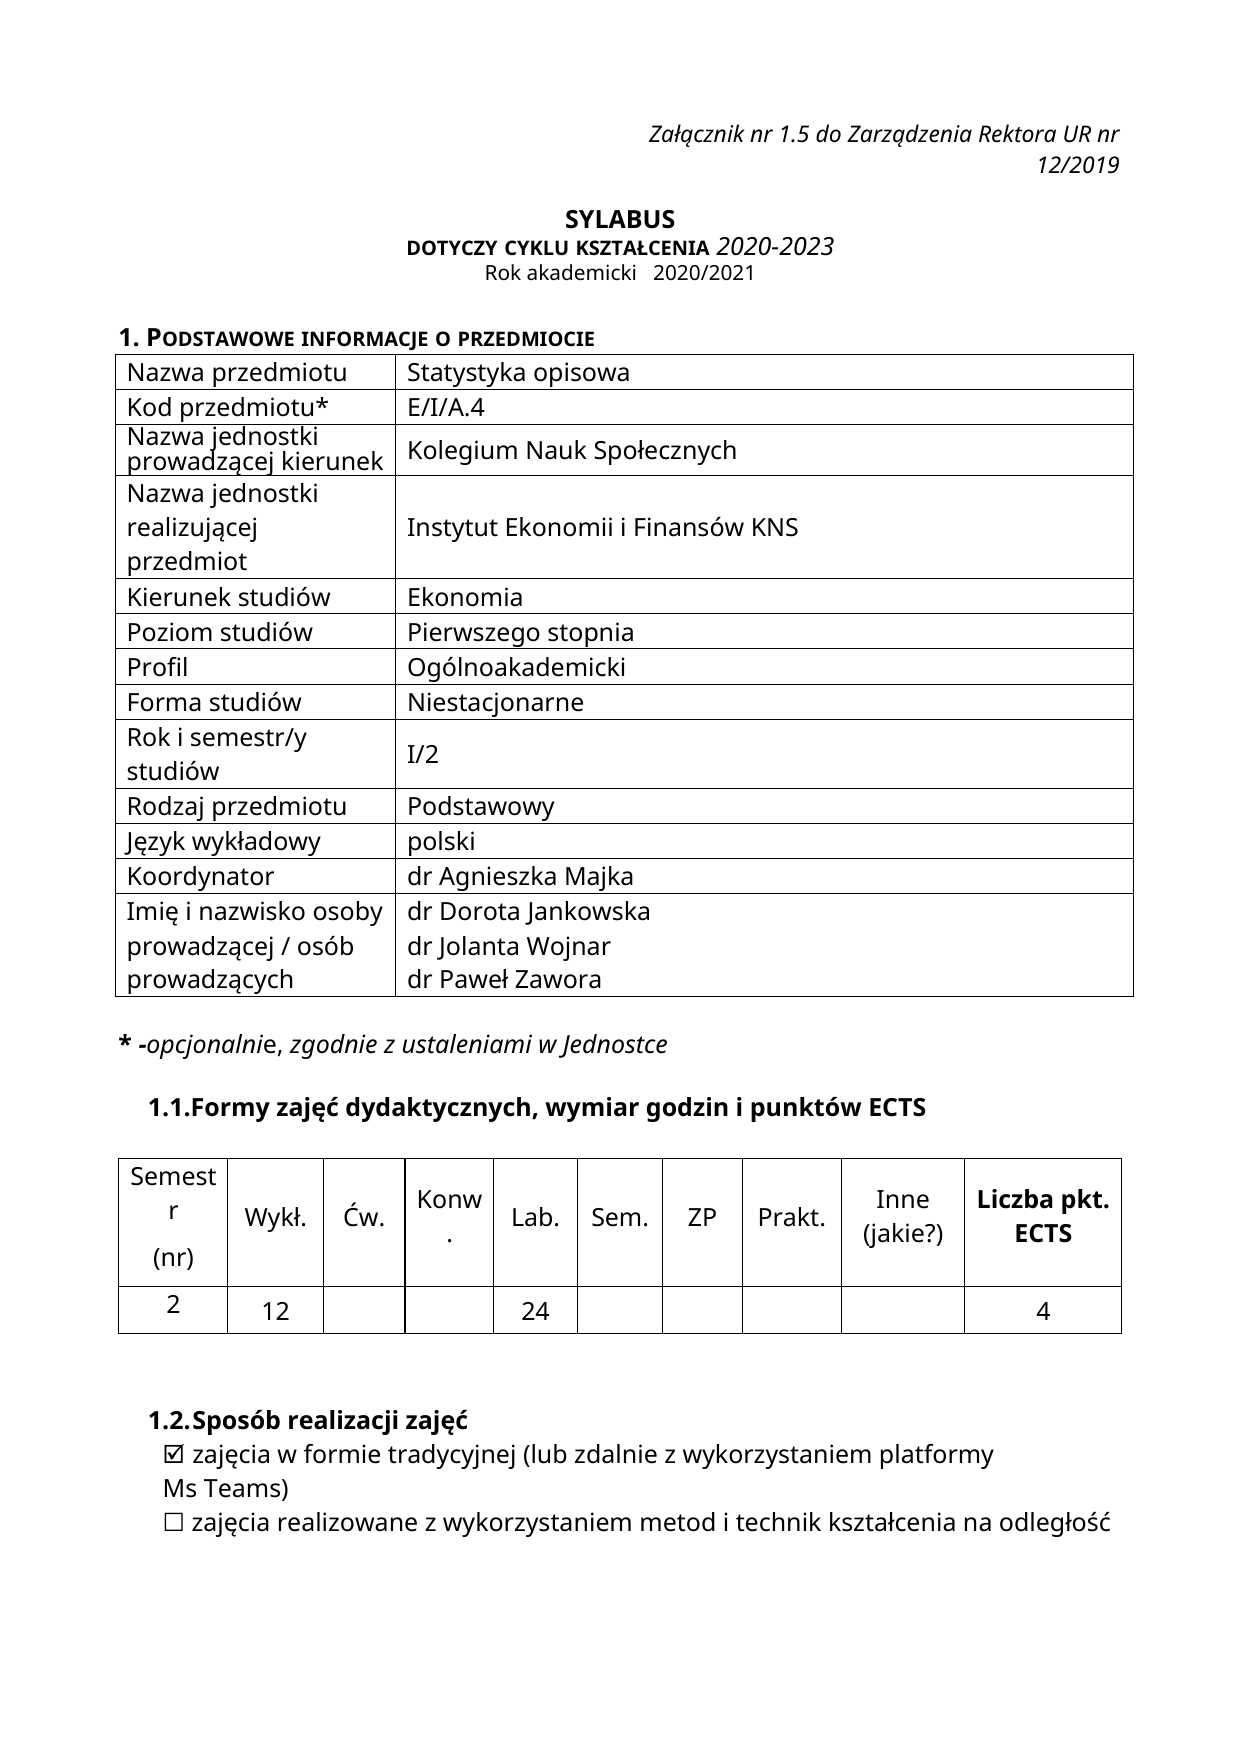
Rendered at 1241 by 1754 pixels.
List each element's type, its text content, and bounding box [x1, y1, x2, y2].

table_cell [324, 1287, 404, 1333]
table_header Liczba pkt. ECTS [965, 1159, 1121, 1286]
table_header Nazwa przedmiotu [116, 355, 395, 389]
table_cell Ekonomia [396, 579, 1133, 613]
text dotyczy cyklu kształcenia 2020-2023 [118, 236, 1122, 261]
text zajęcia w formie tradycyjnej (lub zdalnie z wykorzystaniem platformy Ms Teams) [162, 1436, 1122, 1504]
table_header Lab. [494, 1159, 577, 1286]
text Załącznik nr 1.5 do Zarządzenia Rektora UR nr 12/2019 [118, 118, 1122, 181]
table_cell Poziom studiów [116, 614, 395, 648]
table_cell dr Dorota Jankowska dr Jolanta Wojnar dr Paweł Zawora [396, 894, 1133, 996]
table_cell Koordynator [116, 859, 395, 893]
text ☐ zajęcia realizowane z wykorzystaniem metod i technik kształcenia na odległość [162, 1504, 1122, 1539]
table_cell Nazwa jednostki prowadzącej kierunek [116, 425, 395, 475]
table_cell 2 [119, 1287, 227, 1333]
table_cell [406, 1287, 493, 1333]
table_header ZP [663, 1159, 742, 1286]
table_cell [663, 1287, 742, 1333]
table_cell Profil [116, 649, 395, 683]
table_cell [578, 1287, 662, 1333]
text 1.1.Formy zajęć dydaktycznych, wymiar godzin i punktów ECTS [148, 1090, 1122, 1124]
table_cell [842, 1287, 964, 1333]
text Rok akademicki 2020/2021 [118, 261, 1122, 286]
table_header Sem. [578, 1159, 662, 1286]
table_cell Pierwszego stopnia [396, 614, 1133, 648]
table_cell 4 [965, 1287, 1121, 1333]
table_cell Kod przedmiotu* [116, 390, 395, 424]
table_cell E/I/A.4 [396, 390, 1133, 424]
table_cell Rodzaj przedmiotu [116, 789, 395, 823]
table_cell [743, 1287, 841, 1333]
text * -opcjonalnie, zgodnie z ustaleniami w Jednostce [118, 1026, 1122, 1061]
table_header Konw. [406, 1159, 493, 1286]
table_cell polski [396, 824, 1133, 858]
text SYLABUS [118, 201, 1122, 236]
table_cell 24 [494, 1287, 577, 1333]
table_cell Kolegium Nauk Społecznych [396, 425, 1133, 475]
table_cell Kierunek studiów [116, 579, 395, 613]
table_cell 12 [228, 1287, 323, 1333]
table_cell Imię i nazwisko osoby prowadzącej / osób prowadzących [116, 894, 395, 996]
table_cell Ogólnoakademicki [396, 649, 1133, 683]
table_cell dr Agnieszka Majka [396, 859, 1133, 893]
table_cell Język wykładowy [116, 824, 395, 858]
text 1.2. Sposób realizacji zajęć [148, 1402, 1122, 1436]
table_cell Podstawowy [396, 789, 1133, 823]
table_header Wykł. [228, 1159, 323, 1286]
table_cell Rok i semestr/y studiów [116, 720, 395, 788]
table_header Inne (jakie?) [842, 1159, 964, 1286]
table_header Prakt. [743, 1159, 841, 1286]
table_cell Nazwa jednostki realizującej przedmiot [116, 476, 395, 578]
table_header Statystyka opisowa [396, 355, 1133, 389]
table_header Semestr (nr) [119, 1159, 227, 1286]
table_header Ćw. [324, 1159, 404, 1286]
table_cell Instytut Ekonomii i Finansów KNS [396, 476, 1133, 578]
text 1. Podstawowe informacje o przedmiocie [118, 319, 1122, 354]
table_cell Niestacjonarne [396, 685, 1133, 718]
table_cell Forma studiów [116, 685, 395, 718]
table_cell I/2 [396, 720, 1133, 788]
